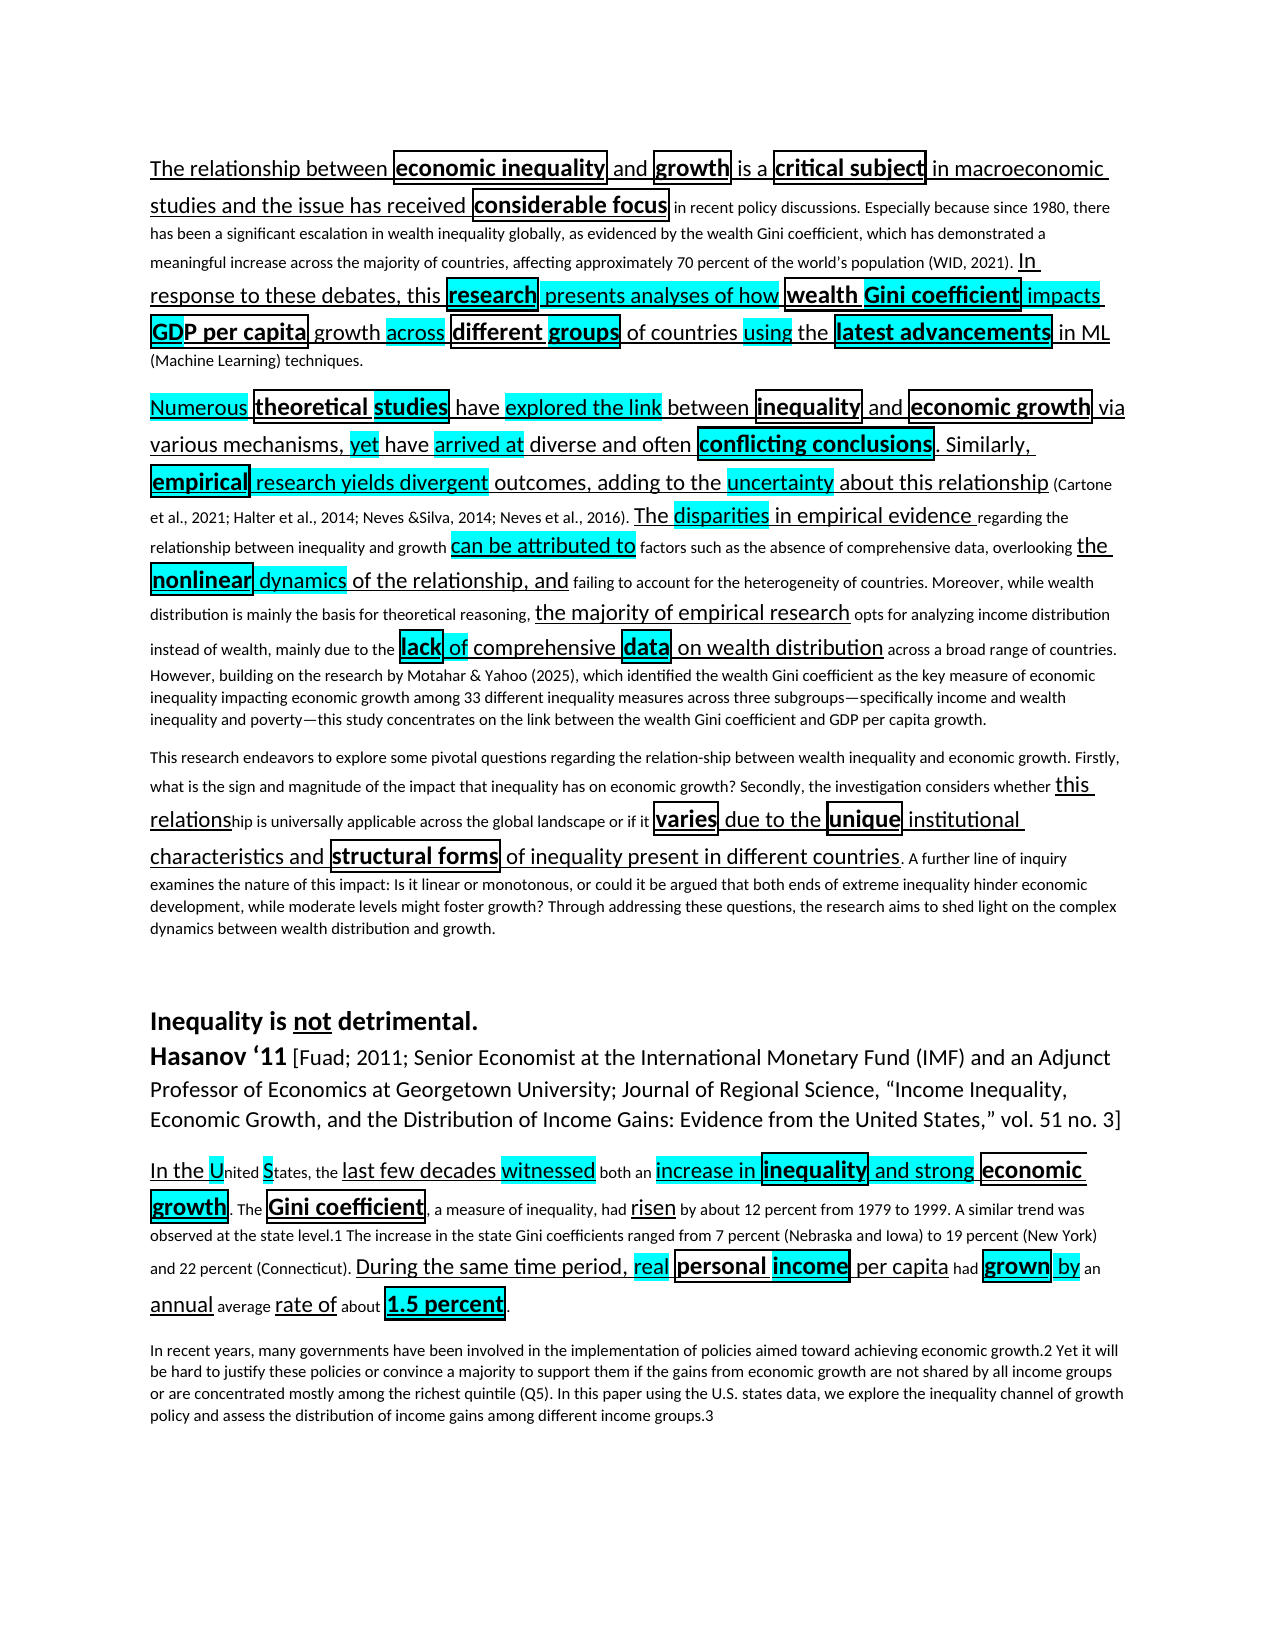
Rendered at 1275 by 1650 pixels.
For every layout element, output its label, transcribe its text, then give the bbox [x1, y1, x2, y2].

text Hasanov ‘11 [Fuad; 2011; Senior Economist at the International Monetary Fund (IMF) and an Adjunct Professor of Economics at Georgetown University; Journal of Regional Science, “Income Inequality, Economic Growth, and the Distribution of Income Gains: Evidence from the United States,” vol. 51 no. 3] [150, 1039, 1125, 1133]
text Numerous theoretical studies have explored the link between inequality and economic growth via various mechanisms, yet have arrived at diverse and often conflicting conclusions. Similarly, empirical research yields divergent outcomes, adding to the uncertainty about this relationship (Cartone et al., 2021; Halter et al., 2014; Neves &Silva, 2014; Neves et al., 2016). The disparities in empirical evidence regarding the relationship between inequality and growth can be attributed to factors such as the absence of comprehensive data, overlooking the nonlinear dynamics of the relationship, and failing to account for the heterogeneity of countries. Moreover, while wealth distribution is mainly the basis for theoretical reasoning, the majority of empirical research opts for analyzing income distribution instead of wealth, mainly due to the lack of comprehensive data on wealth distribution across a broad range of countries. However, building on the research by Motahar & Yahoo (2025), which identified the wealth Gini coefficient as the key measure of economic inequality impacting economic growth among 33 different inequality measures across three subgroups—specifically income and wealth inequality and poverty—this study concentrates on the link between the wealth Gini coefficient and GDP per capita growth. [150, 419, 1125, 729]
subtitle Inequality is not detrimental. [150, 1004, 1125, 1037]
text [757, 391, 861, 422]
text In the United States, the last few decades witnessed both an increase in inequality and strong economic growth. The Gini coefficient, a measure of inequality, had risen by about 12 percent from 1979 to 1999. A similar trend was observed at the state level.1 The increase in the state Gini coefficients ranged from 7 percent (Nebraska and Iowa) to 19 percent (New York) and 22 percent (Connecticut). During the same time period, real personal income per capita had grown by an annual average rate of about 1.5 percent. [150, 1152, 1125, 1321]
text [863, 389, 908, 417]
text This research endeavors to explore some pivotal questions regarding the relation-ship between wealth inequality and economic growth. Firstly, what is the sign and magnitude of the impact that inequality has on economic growth? Secondly, the investigation considers whether this relationship is universally applicable across the global landscape or if it varies due to the unique institutional characteristics and structural forms of inequality present in different countries. A further line of inquiry examines the nature of this impact: Is it linear or monotonous, or could it be argued that both ends of extreme inequality hinder economic development, while moderate levels might foster growth? Through addressing these questions, the research aims to shed light on the complex dynamics between wealth distribution and growth. [150, 748, 1125, 939]
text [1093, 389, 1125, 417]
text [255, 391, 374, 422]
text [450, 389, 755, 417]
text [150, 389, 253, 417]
text In recent years, many governments have been involved in the implementation of policies aimed toward achieving economic growth.2 Yet it will be hard to justify these policies or convince a majority to support them if the gains from economic growth are not shared by all income groups or are concentrated mostly among the richest quintile (Q5). In this paper using the U.S. states data, we explore the inequality channel of growth policy and assess the distribution of income gains among different income groups.3 [150, 1340, 1125, 1426]
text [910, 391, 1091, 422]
text The relationship between economic inequality and growth is a critical subject in macroeconomic studies and the issue has received considerable focus in recent policy discussions. Especially because since 1980, there has been a significant escalation in wealth inequality globally, as evidenced by the wealth Gini coefficient, which has demonstrated a meaningful increase across the majority of countries, affecting approximately 70 percent of the world’s population (WID, 2021). In response to these debates, this research presents analyses of how wealth Gini coefficient impacts GDP per capita growth across different groups of countries using the latest advancements in ML (Machine Learning) techniques. [150, 150, 1125, 371]
